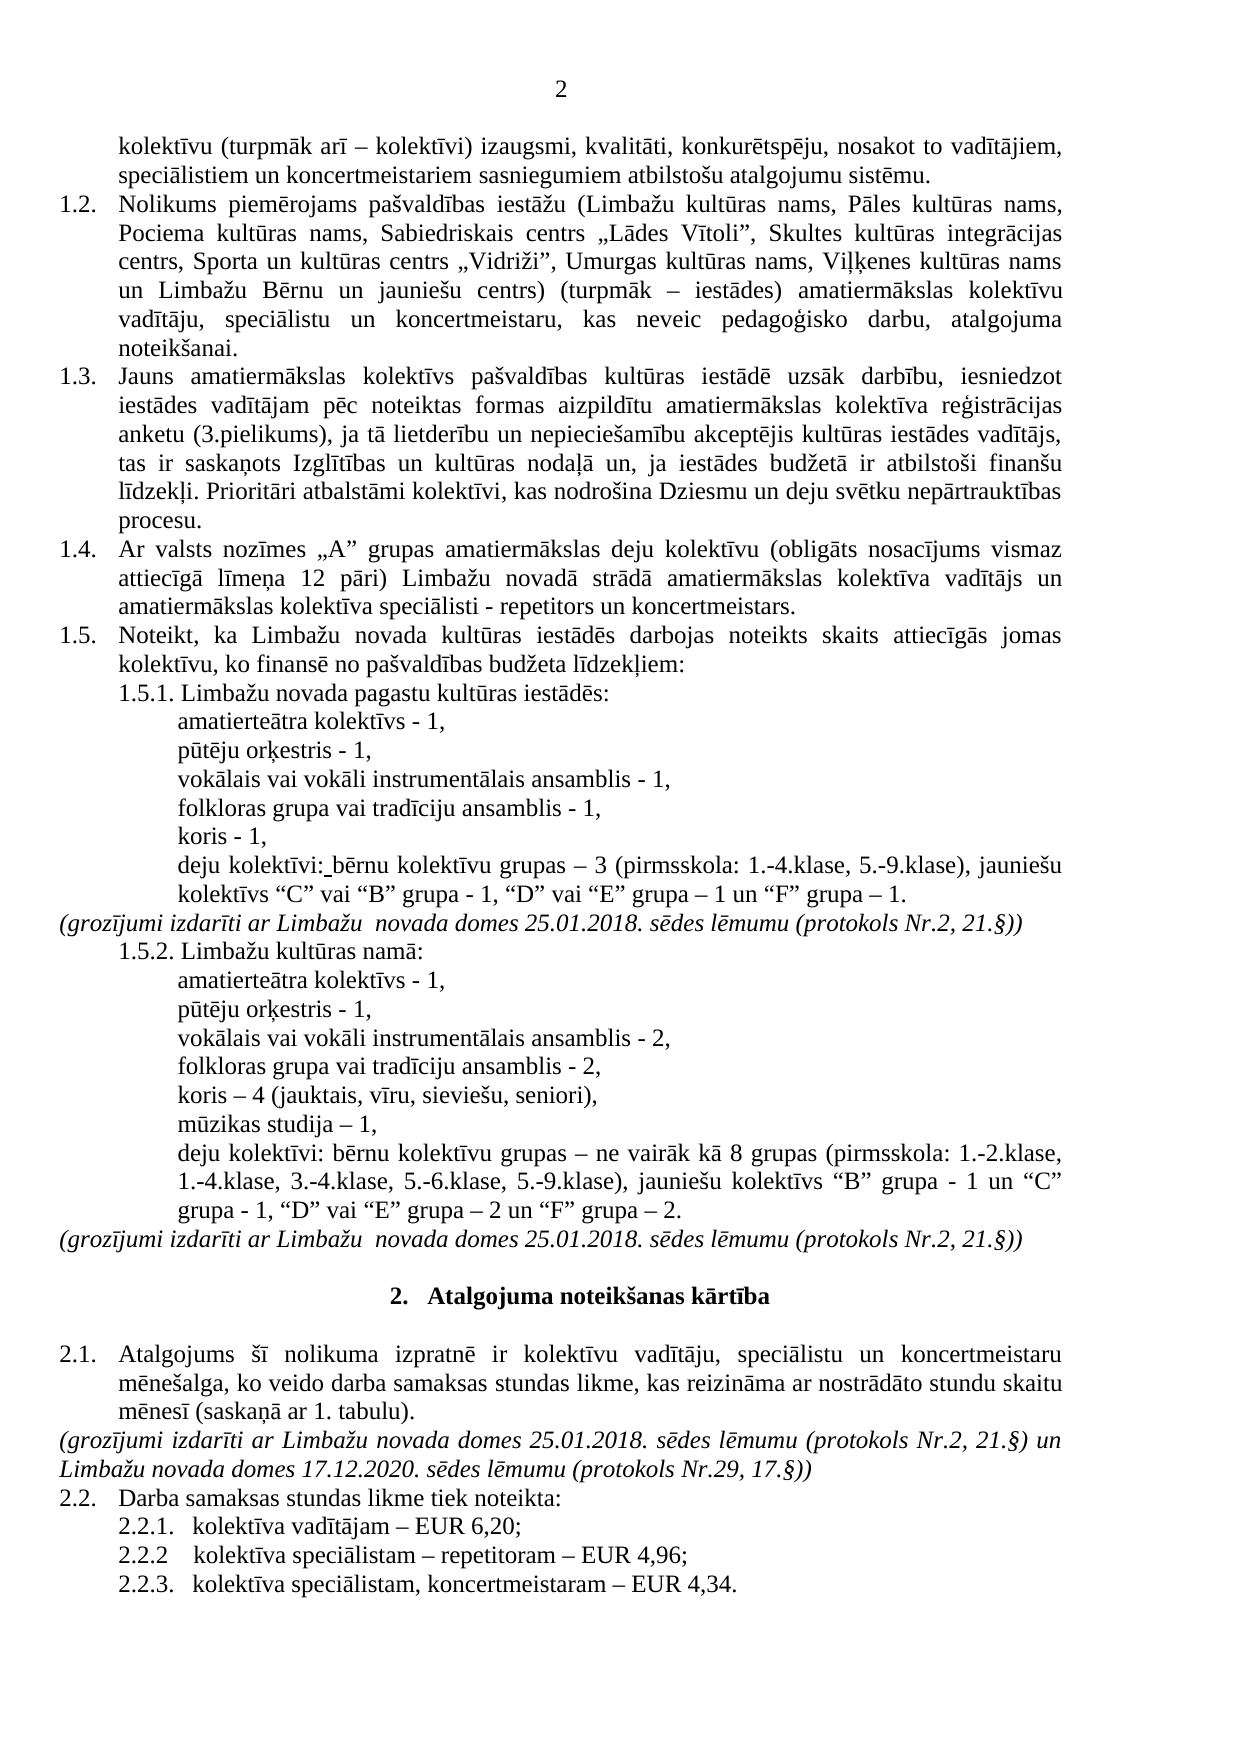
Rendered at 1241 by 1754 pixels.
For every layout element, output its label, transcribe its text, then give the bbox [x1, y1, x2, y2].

list Nolikums piemērojams pašvaldības iestāžu (Limbažu kultūras nams, Pāles kultūras nams, Pociema kultūras nams, Sabiedriskais centrs „Lādes Vītoli”, Skultes kultūras integrācijas centrs, Sporta un kultūras centrs „Vidriži”, Umurgas kultūras nams, Viļķenes kultūras nams un Limbažu Bērnu un jauniešu centrs) (turpmāk – iestādes) amatiermākslas kolektīvu vadītāju, speciālistu un koncertmeistaru, kas neveic pedagoģisko darbu, atalgojuma noteikšanai. [59, 189, 1063, 361]
text pūtēju orķestris - 1, [59, 994, 1063, 1023]
text (grozījumi izdarīti ar Limbažu novada domes 25.01.2018. sēdes lēmumu (protokols Nr.2, 21.§)) [59, 908, 1063, 936]
list kolektīva vadītājam – EUR 6,20; [118, 1511, 1063, 1540]
list Darba samaksas stundas likme tiek noteikta: [59, 1483, 1063, 1511]
text 1.5.2. Limbažu kultūras namā: [59, 936, 1063, 965]
text vokālais vai vokāli instrumentālais ansamblis - 1, [59, 764, 1063, 793]
text deju kolektīvi: bērnu kolektīvu grupas – 3 (pirmsskola: 1.-4.klase, 5.-9.klase), jauniešu kolektīvs “C” vai “B” grupa - 1, “D” vai “E” grupa – 1 un “F” grupa – 1. [177, 850, 1063, 908]
list kolektīva speciālistam – repetitoram – EUR 4,96; [118, 1540, 1063, 1569]
text amatierteātra kolektīvs - 1, [59, 965, 1063, 994]
text koris - 1, [59, 821, 1063, 850]
list Jauns amatiermākslas kolektīvs pašvaldības kultūras iestādē uzsāk darbību, iesniedzot iestādes vadītājam pēc noteiktas formas aizpildītu amatiermākslas kolektīva reģistrācijas anketu (3.pielikums), ja tā lietderību un nepieciešamību akceptējis kultūras iestādes vadītājs, tas ir saskaņots Izglītības un kultūras nodaļā un, ja iestādes budžetā ir atbilstoši finanšu līdzekļi. Prioritāri atbalstāmi kolektīvi, kas nodrošina Dziesmu un deju svētku nepārtrauktības procesu. [59, 361, 1063, 534]
list Noteikt, ka Limbažu novada kultūras iestādēs darbojas noteikts skaits attiecīgās jomas kolektīvu, ko finansē no pašvaldības budžeta līdzekļiem: [59, 620, 1063, 678]
text 1.5.1. Limbažu novada pagastu kultūras iestādēs: [59, 678, 1063, 706]
list Ar valsts nozīmes „A” grupas amatiermākslas deju kolektīvu (obligāts nosacījums vismaz attiecīgā līmeņa 12 pāri) Limbažu novadā strādā amatiermākslas kolektīva vadītājs un amatiermākslas kolektīva speciālisti - repetitors un koncertmeistars. [59, 534, 1063, 620]
text vokālais vai vokāli instrumentālais ansamblis - 2, [59, 1023, 1063, 1051]
text folkloras grupa vai tradīciju ansamblis - 1, [59, 793, 1063, 821]
text folkloras grupa vai tradīciju ansamblis - 2, [59, 1051, 1063, 1080]
text (grozījumi izdarīti ar Limbažu novada domes 25.01.2018. sēdes lēmumu (protokols Nr.2, 21.§)) [59, 1224, 1063, 1253]
text koris – 4 (jauktais, vīru, sieviešu, seniori), [59, 1080, 1063, 1109]
list Atalgojums šī nolikuma izpratnē ir kolektīvu vadītāju, speciālistu un koncertmeistaru mēnešalga, ko veido darba samaksas stundas likme, kas reizināma ar nostrādāto stundu skaitu mēnesī (saskaņā ar 1. tabulu). [59, 1339, 1063, 1425]
text pūtēju orķestris - 1, [59, 735, 1063, 764]
text deju kolektīvi: bērnu kolektīvu grupas – ne vairāk kā 8 grupas (pirmsskola: 1.-2.klase, 1.-4.klase, 3.-4.klase, 5.-6.klase, 5.-9.klase), jauniešu kolektīvs “B” grupa - 1 un “C” grupa - 1, “D” vai “E” grupa – 2 un “F” grupa – 2. [177, 1138, 1063, 1224]
list kolektīva speciālistam, koncertmeistaram – EUR 4,34. [118, 1569, 1063, 1598]
text amatierteātra kolektīvs - 1, [59, 706, 1063, 735]
text mūzikas studija – 1, [59, 1109, 1063, 1138]
list Atalgojuma noteikšanas kārtība [97, 1281, 1063, 1310]
